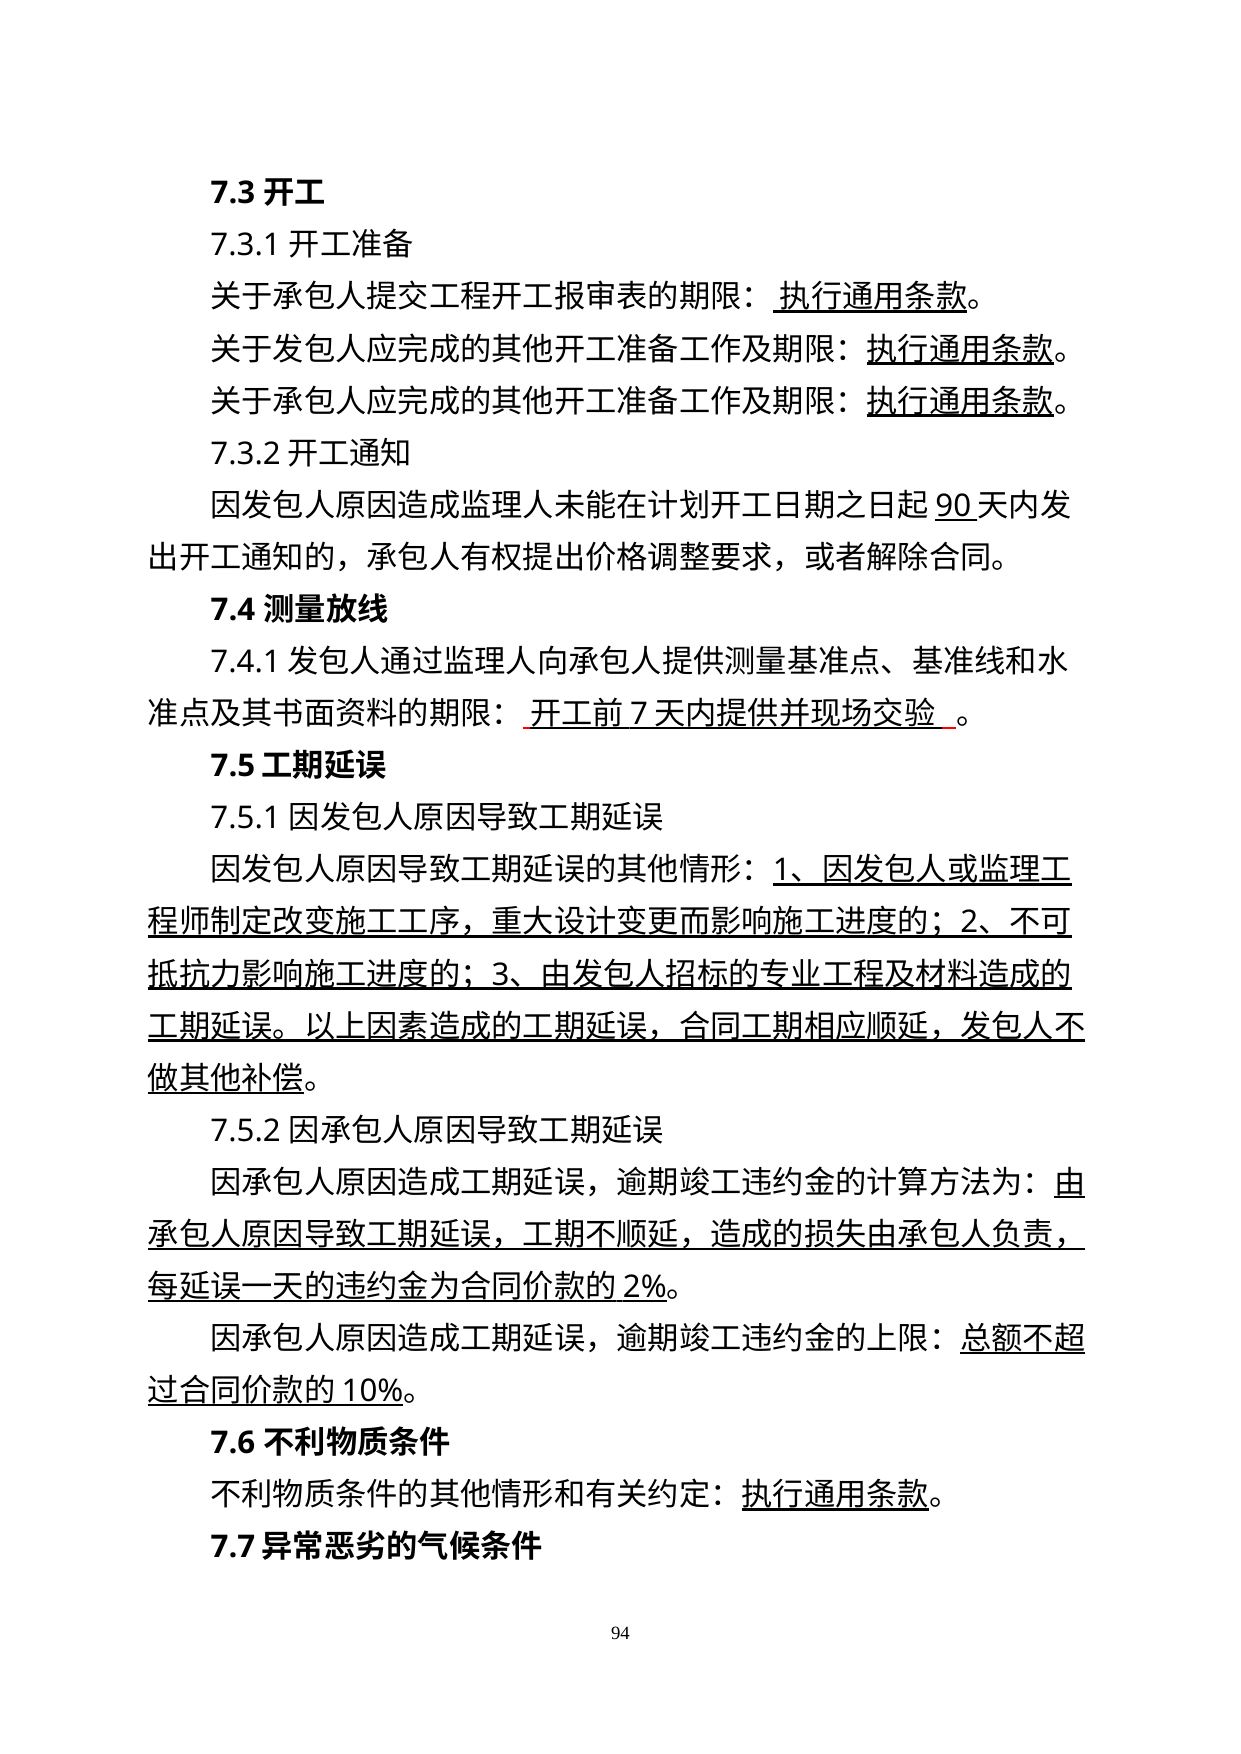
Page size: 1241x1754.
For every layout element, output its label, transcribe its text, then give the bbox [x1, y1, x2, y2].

text 7.4.1发包人通过监理人向承包人提供测量基准点、基准线和水准点及其书面资料的期限： 开工前7天内提供并现场交验 。 [148, 631, 1092, 735]
text 7.5.2 因承包人原因导致工期延误 [148, 1099, 1092, 1152]
text 7.3.1 开工准备 [148, 214, 1092, 266]
text 7.5.1 因发包人原因导致工期延误 [148, 787, 1092, 839]
text 因发包人原因导致工期延误的其他情形：1、因发包人或监理工程师制定改变施工工序，重大设计变更而影响施工进度的；2、不可抵抗力影响施工进度的；3、由发包人招标的专业工程及材料造成的工期延误。以上因素造成的工期延误，合同工期相应顺延，发包人不做其他补偿。 [148, 839, 1092, 1099]
text 7.3.2开工通知 [148, 422, 1092, 474]
text 因承包人原因造成工期延误，逾期竣工违约金的上限：总额不超过合同价款的10%。 [148, 1308, 1092, 1412]
text 7.7异常恶劣的气候条件 [148, 1516, 1092, 1568]
text 不利物质条件的其他情形和有关约定：执行通用条款。 [148, 1464, 1092, 1516]
text 关于承包人提交工程开工报审表的期限： 执行通用条款。 [148, 266, 1092, 318]
text 因发包人原因造成监理人未能在计划开工日期之日起90天内发出开工通知的，承包人有权提出价格调整要求，或者解除合同。 [148, 474, 1092, 579]
text 因承包人原因造成工期延误，逾期竣工违约金的计算方法为：由承包人原因导致工期延误，工期不顺延，造成的损失由承包人负责，每延误一天的违约金为合同价款的2%。 [148, 1152, 1092, 1308]
text 关于承包人应完成的其他开工准备工作及期限：执行通用条款。 [148, 370, 1092, 422]
text 7.5工期延误 [148, 735, 1092, 787]
text 关于发包人应完成的其他开工准备工作及期限：执行通用条款。 [148, 318, 1092, 370]
text 7.6 不利物质条件 [148, 1412, 1092, 1464]
text 7.4 测量放线 [148, 579, 1092, 631]
text 7.3 开工 [148, 162, 1092, 214]
